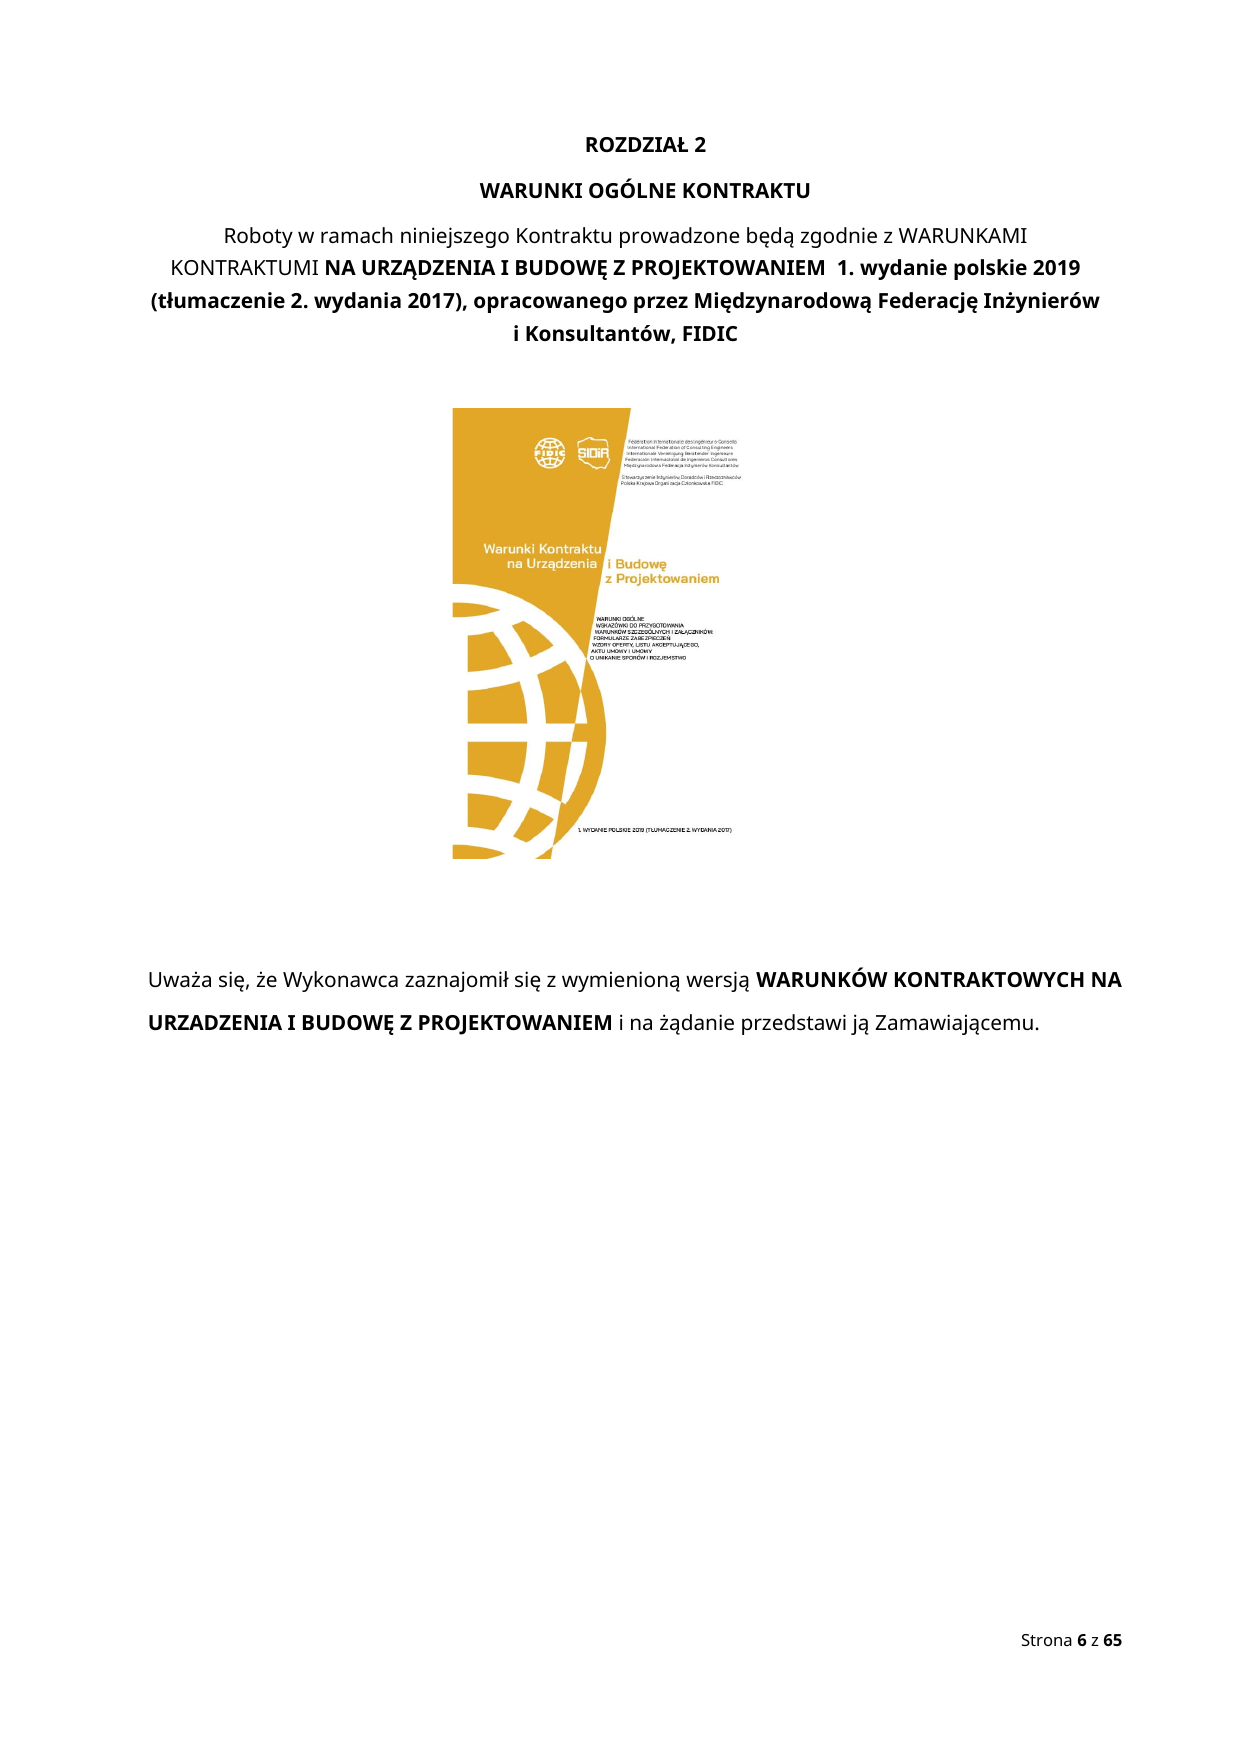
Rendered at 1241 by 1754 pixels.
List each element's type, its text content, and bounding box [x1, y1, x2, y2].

text Roboty w ramach niniejszego Kontraktu prowadzone będą zgodnie z WARUNKAMI KONTRAKTUMI NA URZĄDZENIA I BUDOWĘ Z PROJEKTOWANIEM 1. wydanie polskie 2019 (tłumaczenie 2. wydania 2017), opracowanego przez Międzynarodową Federację Inżynierów i Konsultantów, FIDIC [150, 221, 1101, 347]
text Uważa się, że Wykonawca zaznajomił się z wymienioną wersją WARUNKÓW KONTRAKTOWYCH NA URZADZENIA I BUDOWĘ Z PROJEKTOWANIEM i na żądanie przedstawi ją Zamawiającemu. [148, 965, 1122, 1036]
text WARUNKI OGÓLNE KONTRAKTU [168, 176, 1122, 204]
text ROZDZIAŁ 2 [168, 131, 1122, 159]
picture [452, 408, 766, 859]
